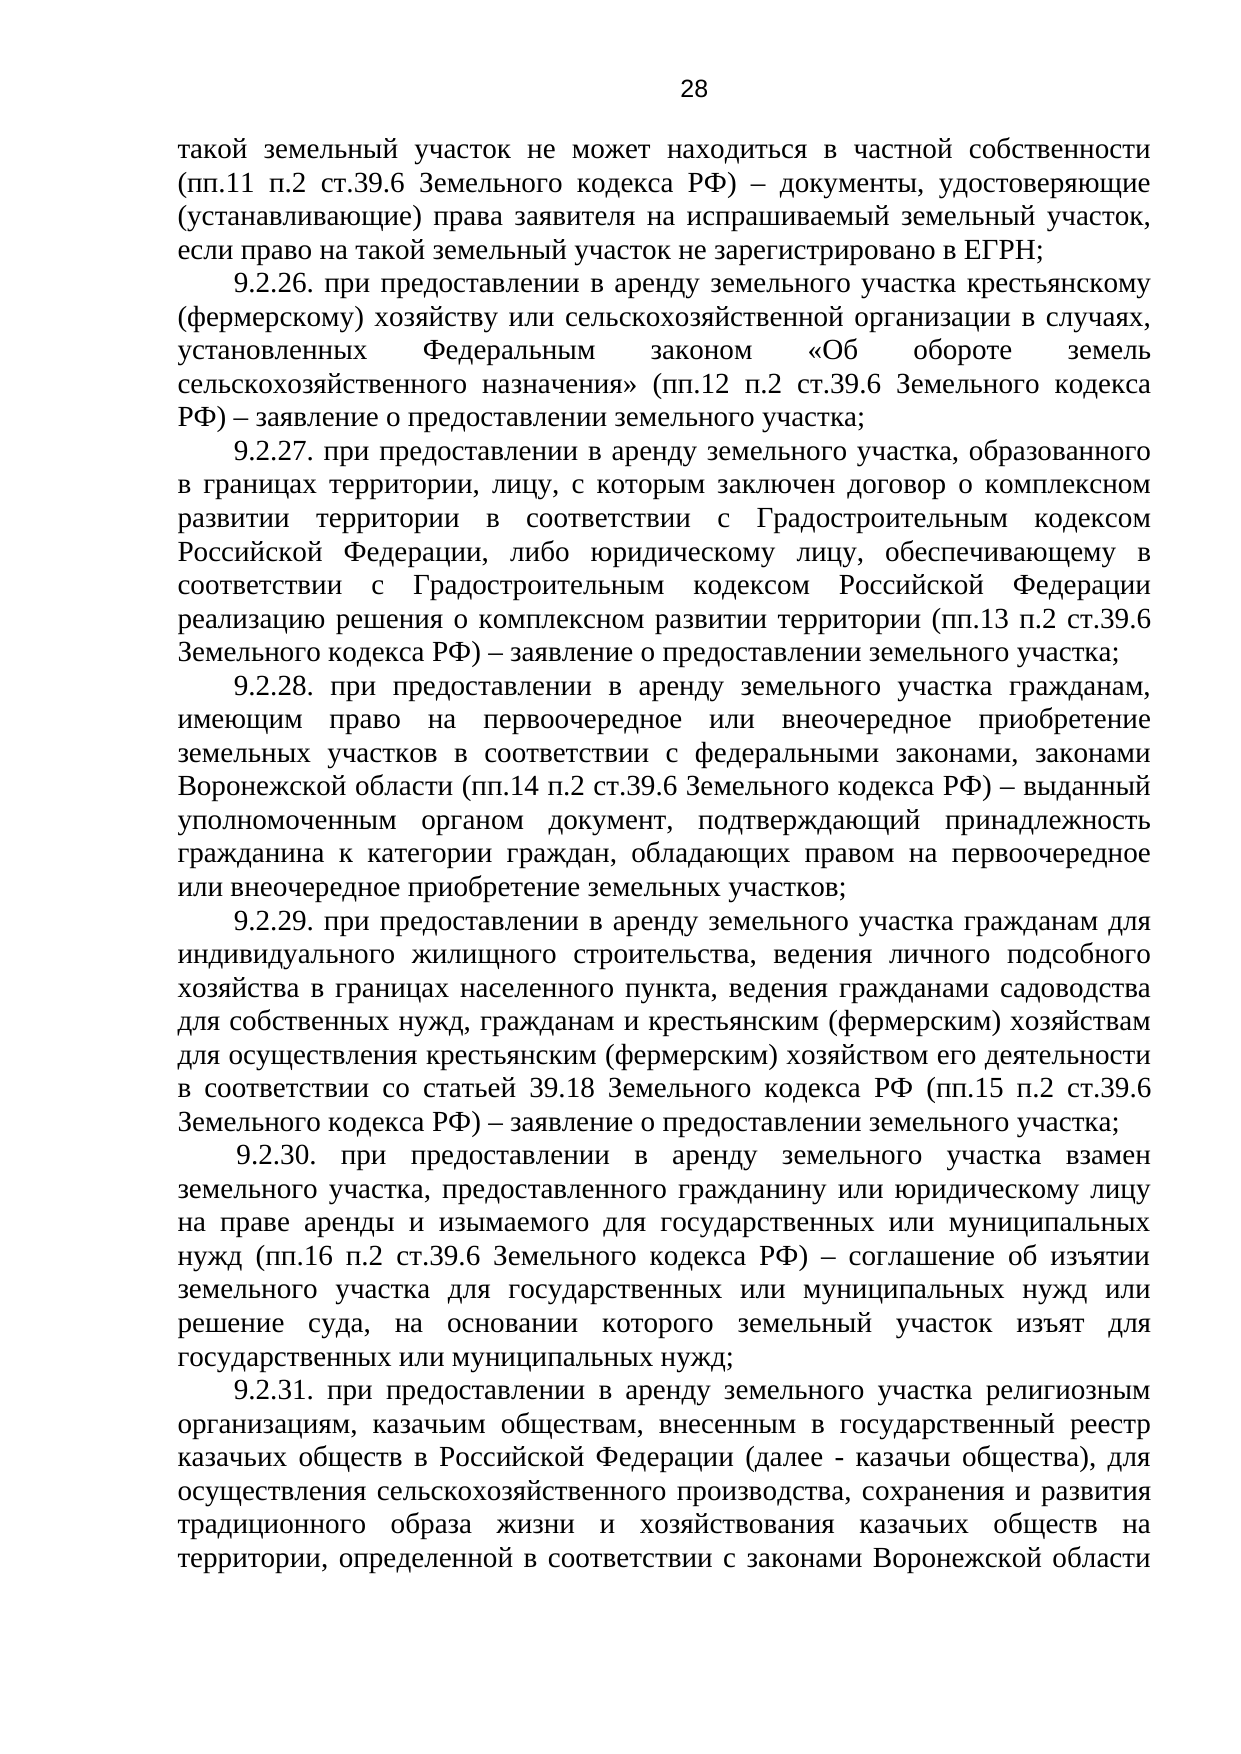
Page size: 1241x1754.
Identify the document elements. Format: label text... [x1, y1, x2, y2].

text 9.2.30. при предоставлении в аренду земельного участка взамен земельного участка, предоставленного гражданину или юридическому лицу на праве аренды и изымаемого для государственных или муниципальных нужд (пп.16 п.2 ст.39.6 Земельного кодекса РФ) – соглашение об изъятии земельного участка для государственных или муниципальных нужд или решение суда, на основании которого земельный участок изъят для государственных или муниципальных нужд; [177, 1137, 1152, 1372]
text 9.2.28. при предоставлении в аренду земельного участка гражданам, имеющим право на первоочередное или внеочередное приобретение земельных участков в соответствии с федеральными законами, законами Воронежской области (пп.14 п.2 ст.39.6 Земельного кодекса РФ) – выданный уполномоченным органом документ, подтверждающий принадлежность гражданина к категории граждан, обладающих правом на первоочередное или внеочередное приобретение земельных участков; [177, 668, 1152, 903]
text 9.2.29. при предоставлении в аренду земельного участка гражданам для индивидуального жилищного строительства, ведения личного подсобного хозяйства в границах населенного пункта, ведения гражданами садоводства для собственных нужд, гражданам и крестьянским (фермерским) хозяйствам для осуществления крестьянским (фермерским) хозяйством его деятельности в соответствии со статьей 39.18 Земельного кодекса РФ (пп.15 п.2 ст.39.6 Земельного кодекса РФ) – заявление о предоставлении земельного участка; [177, 903, 1152, 1137]
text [177, 131, 1152, 265]
text 9.2.27. при предоставлении в аренду земельного участка, образованного в границах территории, лицу, с которым заключен договор о комплексном развитии территории в соответствии с Градостроительным кодексом Российской Федерации, либо юридическому лицу, обеспечивающему в соответствии с Градостроительным кодексом Российской Федерации реализацию решения о комплексном развитии территории (пп.13 п.2 ст.39.6 Земельного кодекса РФ) – заявление о предоставлении земельного участка; [177, 433, 1152, 668]
text 9.2.26. при предоставлении в аренду земельного участка крестьянскому (фермерскому) хозяйству или сельскохозяйственной организации в случаях, установленных Федеральным законом «Об обороте земель сельскохозяйственного назначения» (пп.12 п.2 ст.39.6 Земельного кодекса РФ) – заявление о предоставлении земельного участка; [177, 265, 1152, 433]
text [177, 1372, 1152, 1573]
